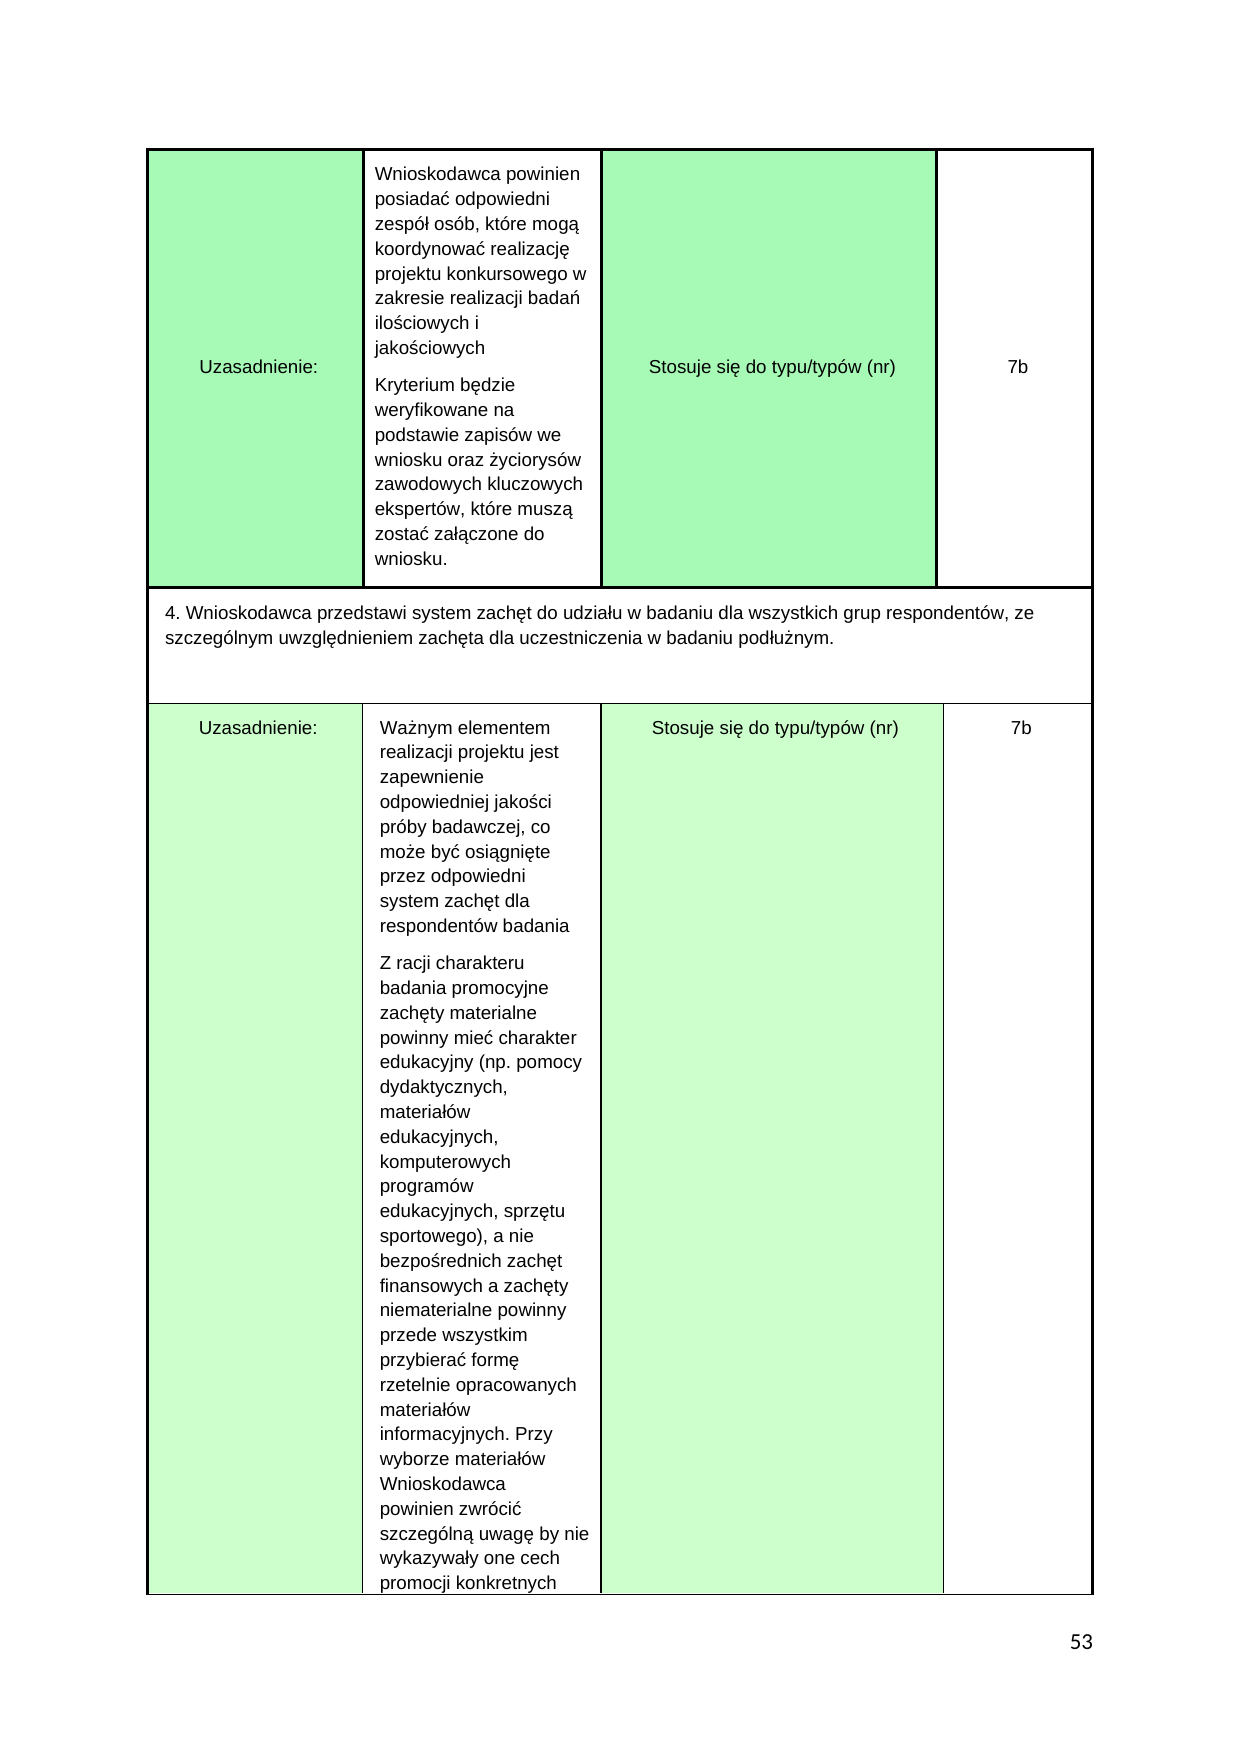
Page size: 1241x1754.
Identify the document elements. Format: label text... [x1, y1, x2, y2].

table_cell Uzasadnienie: [149, 151, 362, 586]
table_cell Stosuje się do typu/typów (nr) [603, 151, 935, 586]
table_cell Uzasadnienie: [149, 704, 362, 1593]
table_cell 4. Wnioskodawca przedstawi system zachęt do udziału w badaniu dla wszystkich grup respondentów, ze szczególnym uwzględnieniem zachęta dla uczestniczenia w badaniu podłużnym. [149, 589, 1091, 702]
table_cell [602, 704, 943, 1593]
table_cell Wnioskodawca powinien posiadać odpowiedni zespół osób, które mogą koordynować realizację projektu konkursowego w zakresie realizacji badań ilościowych i jakościowych Kryterium będzie weryfikowane na podstawie zapisów we wniosku oraz życiorysów zawodowych kluczowych ekspertów, które muszą zostać załączone do wniosku. [365, 151, 600, 586]
table_cell 7b [938, 151, 1091, 586]
table_cell 7b [944, 704, 1091, 1593]
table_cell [363, 704, 600, 1593]
